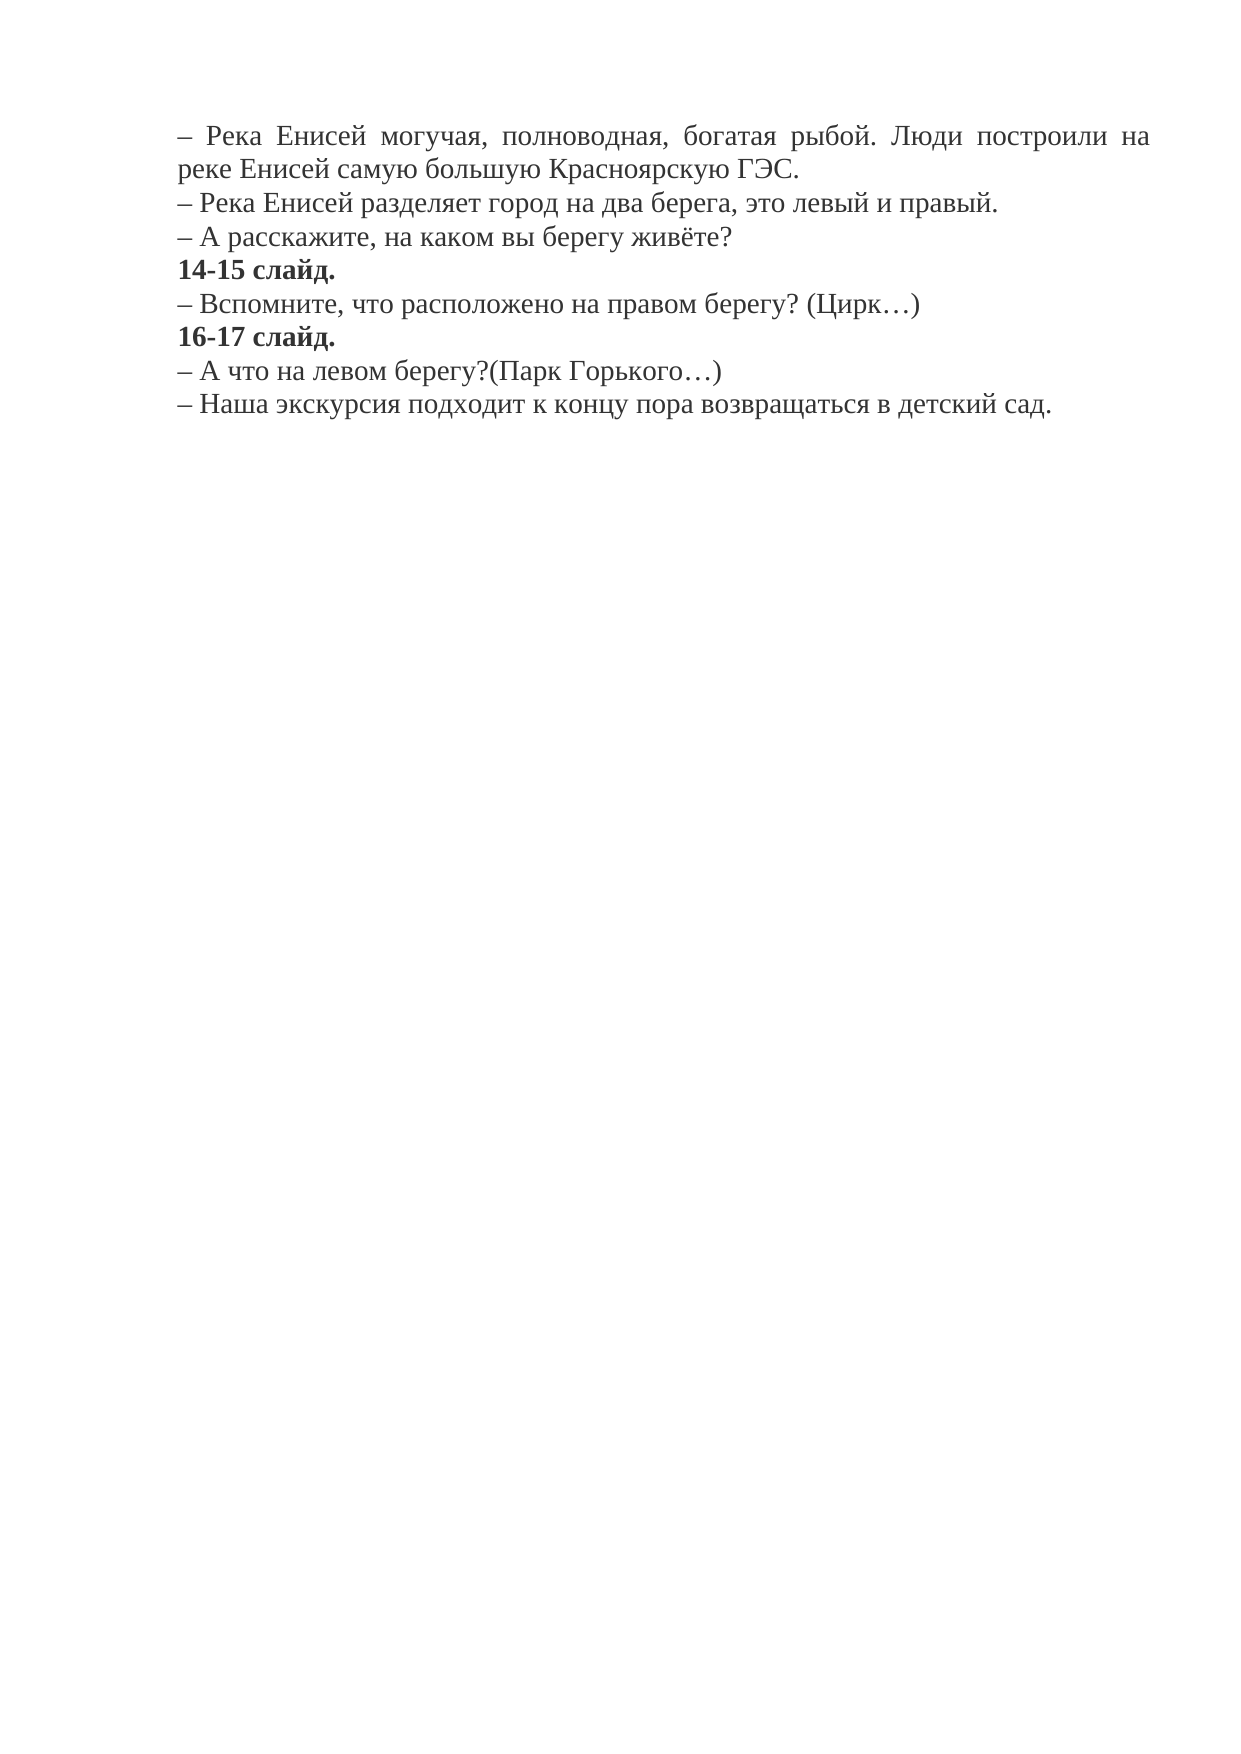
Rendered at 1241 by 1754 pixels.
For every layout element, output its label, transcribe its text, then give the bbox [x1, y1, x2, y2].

text – Река Енисей разделяет город на два берега, это левый и правый. [177, 185, 1152, 219]
text – Наша экскурсия подходит к концу пора возвращаться в детский сад. [177, 386, 1152, 420]
text – Река Енисей могучая, полноводная, богатая рыбой. Люди построили на реке Енисей самую большую Красноярскую ГЭС. [177, 118, 1152, 185]
text – Вспомните, что расположено на правом берегу? (Цирк…) [177, 286, 1152, 319]
text – А что на левом берегу?(Парк Горького…) [177, 353, 1152, 386]
text – А расскажите, на каком вы берегу живёте? [177, 219, 1152, 252]
text 16-17 слайд. [177, 319, 1152, 353]
text 14-15 слайд. [177, 252, 1152, 286]
